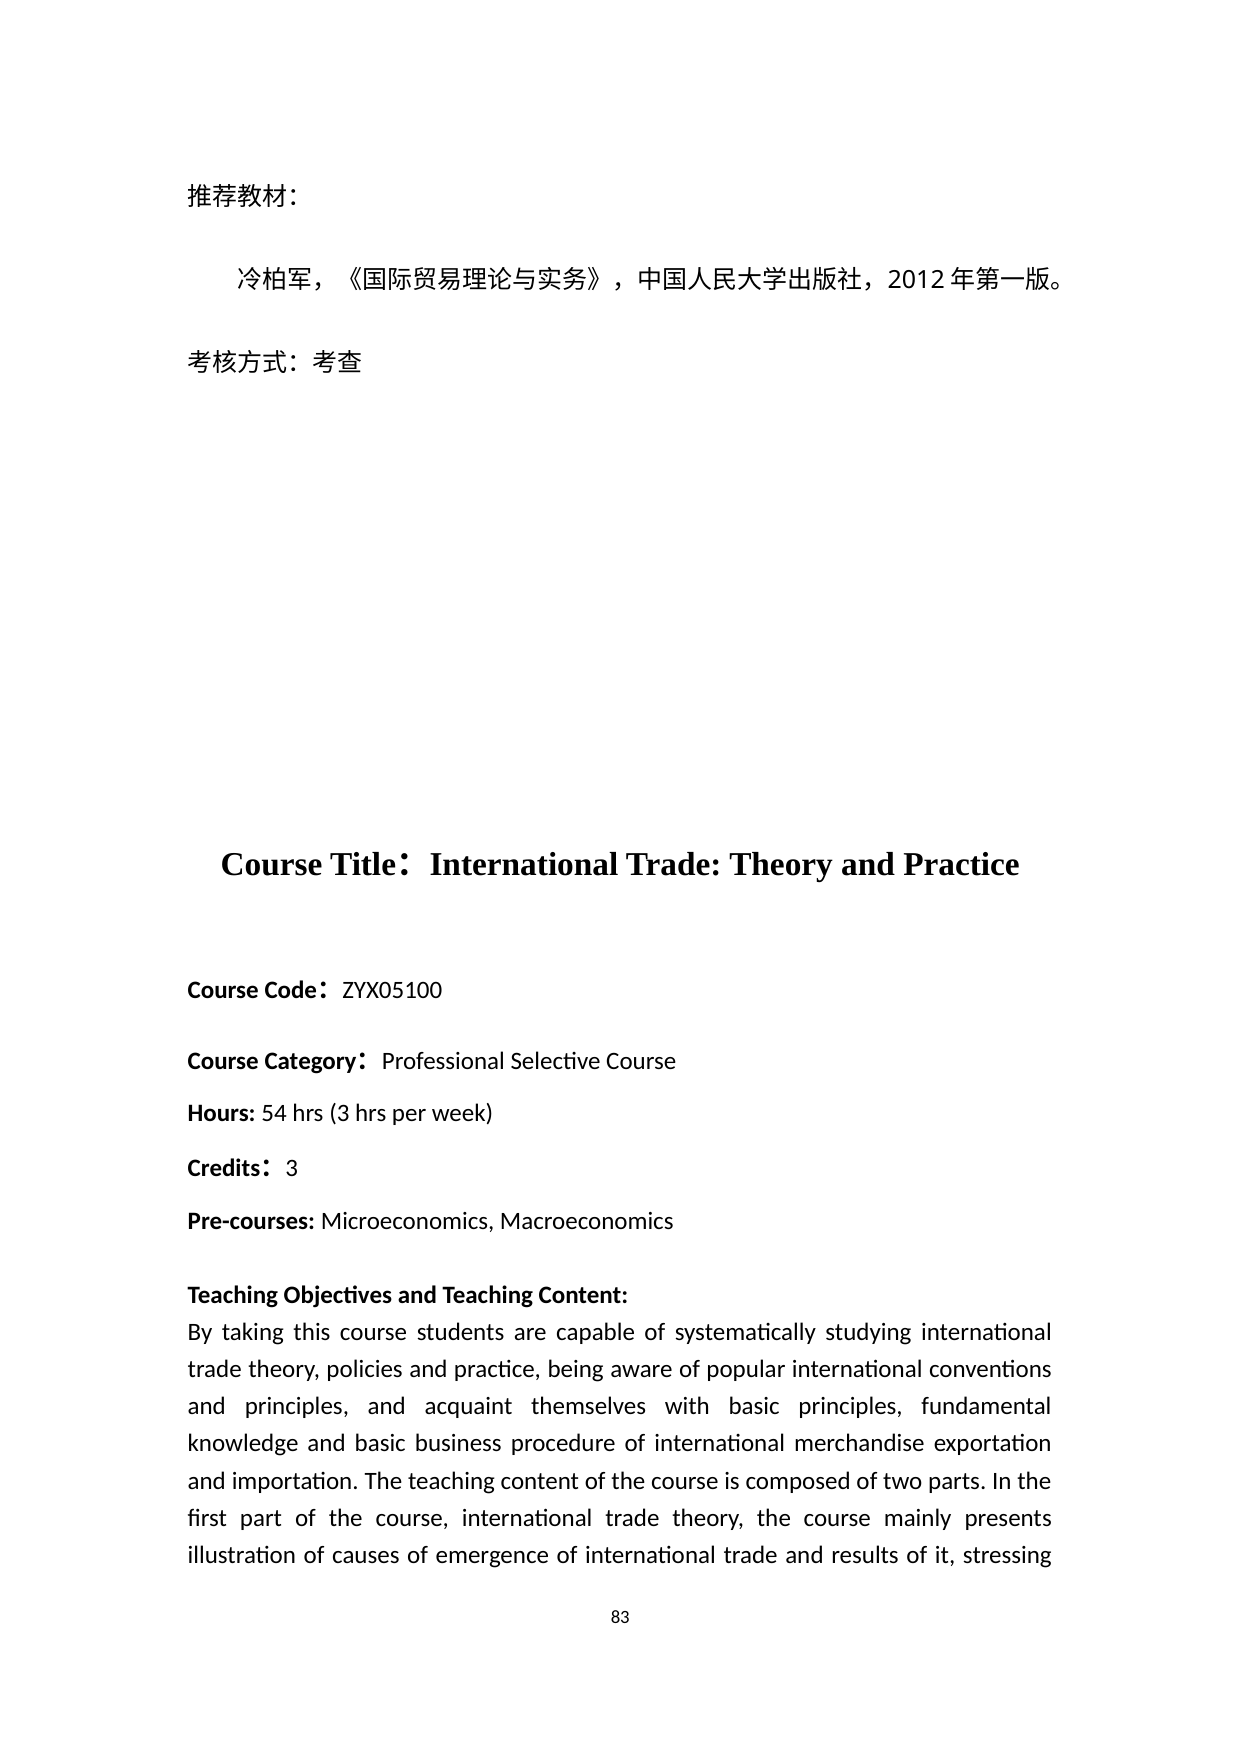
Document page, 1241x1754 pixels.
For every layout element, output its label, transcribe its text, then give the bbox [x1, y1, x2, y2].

text Course Category：Professional Selective Course [187, 1026, 1053, 1091]
text Credits：3 [187, 1133, 1053, 1198]
text 考核方式：考查 [187, 328, 1053, 393]
text Hours: 54 hrs (3 hrs per week) [187, 1096, 1053, 1129]
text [187, 1315, 1053, 1571]
text 推荐教材： [187, 162, 1053, 227]
subtitle Course Title：International Trade: Theory and Practice [187, 828, 1053, 893]
text Pre-courses: Microeconomics, Macroeconomics [187, 1204, 1053, 1236]
text Teaching Objectives and Teaching Content: [187, 1278, 1053, 1310]
text Course Code：ZYX05100 [187, 956, 1053, 1021]
text 冷柏军，《国际贸易理论与实务》，中国人民大学出版社，2012年第一版。 [187, 245, 1053, 310]
